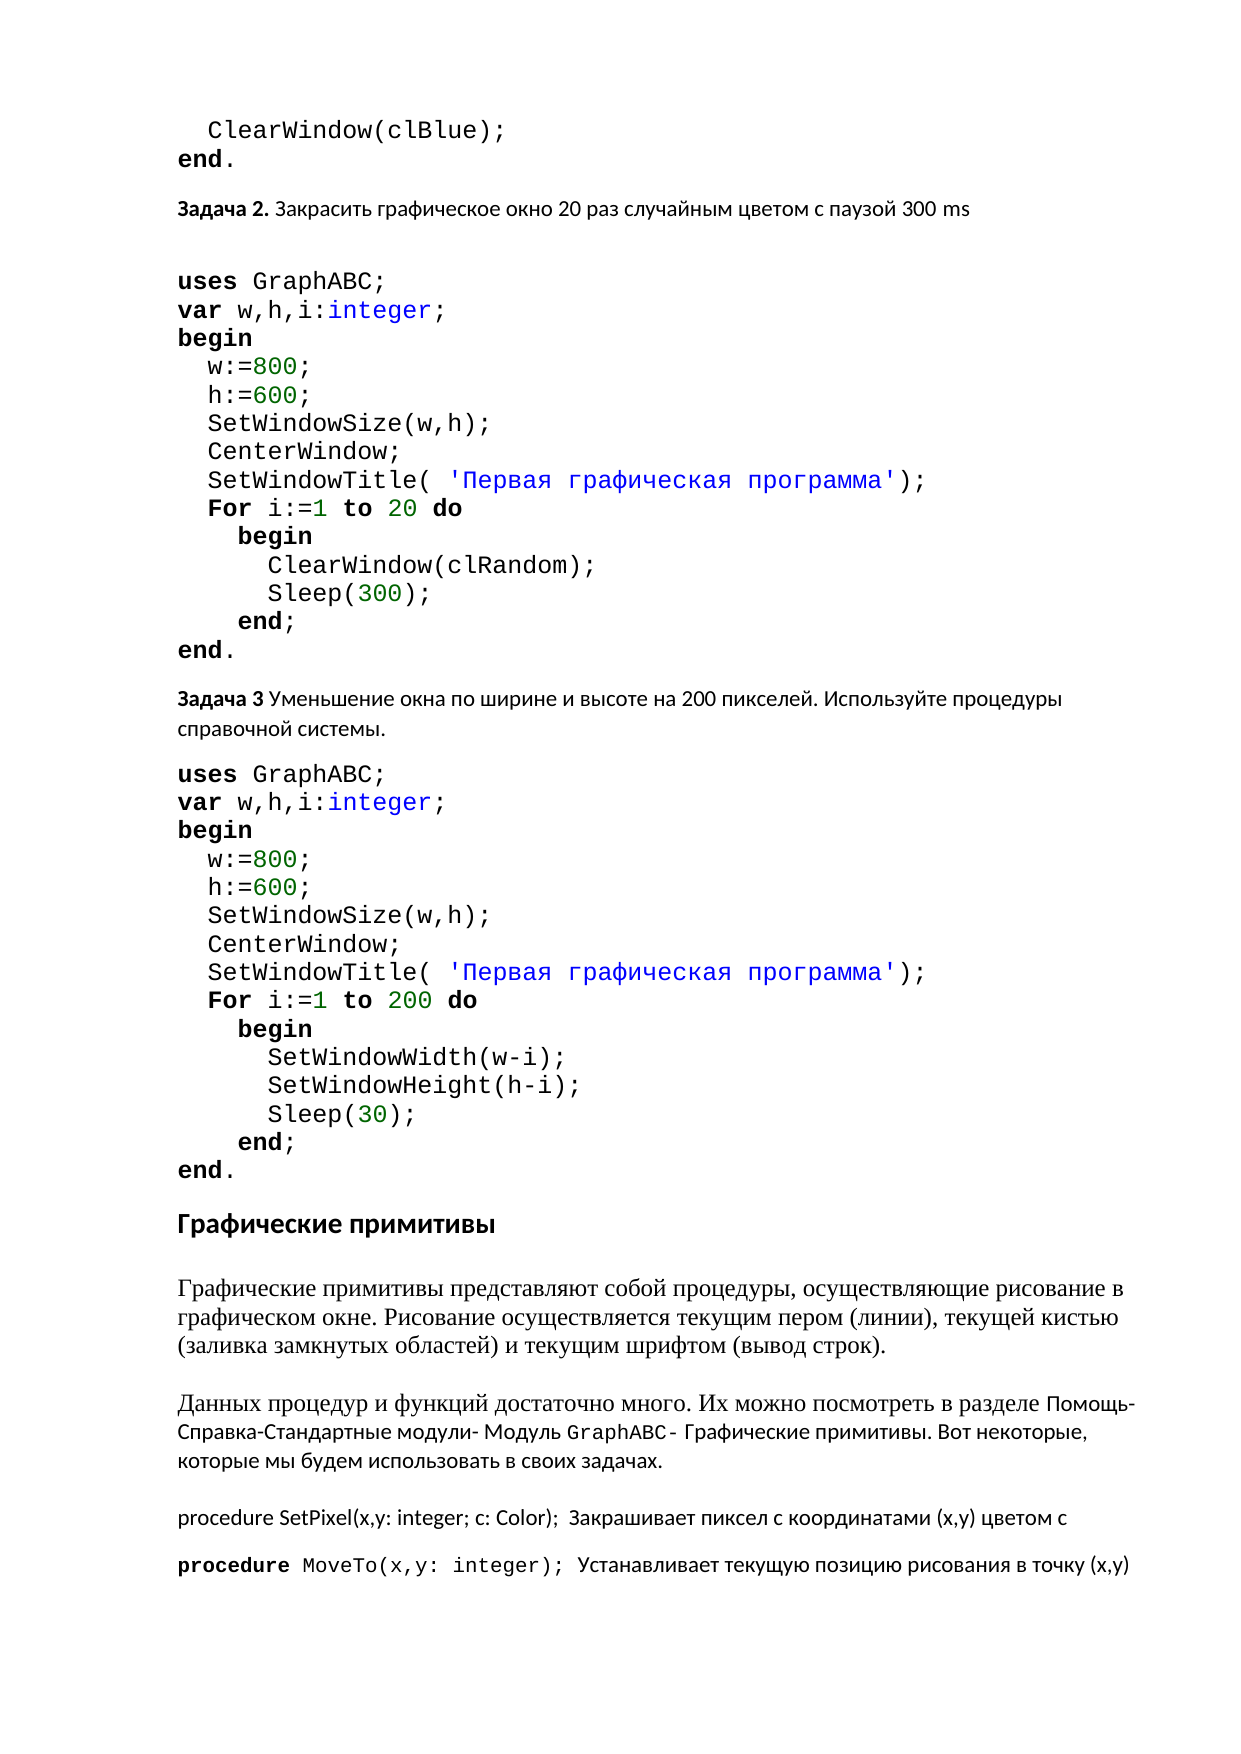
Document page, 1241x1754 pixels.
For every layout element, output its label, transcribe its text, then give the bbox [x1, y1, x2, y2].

text end. [177, 637, 1152, 666]
text end; [177, 609, 1152, 637]
text end. [177, 146, 1152, 175]
text ClearWindow(clRandom); [177, 552, 1152, 581]
text SetWindowHeight(h-i); [177, 1073, 1152, 1101]
text Задача 3 Уменьшение окна по ширине и высоте на 200 пикселей. Используйте процедуры справочной системы. [177, 684, 1152, 743]
text For i:=1 to 200 do [177, 988, 1152, 1016]
text w:=800; [177, 846, 1152, 875]
text SetWindowSize(w,h); [177, 903, 1152, 931]
text var w,h,i:integer; [177, 790, 1152, 818]
text SetWindowTitle( 'Первая графическая программа'); [177, 467, 1152, 496]
text end. [177, 1158, 1152, 1186]
text Графические примитивы представляют собой процедуры, осуществляющие рисование в графическом окне. Рисование осуществляется текущим пером (линии), текущей кистью (заливка замкнутых областей) и текущим шрифтом (вывод строк). [177, 1273, 1152, 1359]
text CenterWindow; [177, 931, 1152, 960]
text uses GraphABC; [177, 761, 1152, 790]
text SetWindowWidth(w-i); [177, 1045, 1152, 1073]
text Задача 2. Закрасить графическое окно 20 раз случайным цветом с паузой 300 ms [177, 194, 1152, 222]
text SetWindowTitle( 'Первая графическая программа'); [177, 960, 1152, 988]
text Sleep(30); [177, 1101, 1152, 1130]
text w:=800; [177, 354, 1152, 382]
text begin [177, 326, 1152, 354]
text begin [177, 524, 1152, 552]
text end; [177, 1130, 1152, 1158]
text Данных процедур и функций достаточно много. Их можно посмотреть в разделе Помощь-Справка-Стандартные модули- Модуль GraphABC- Графические примитивы. Вот некоторые, которые мы будем использовать в своих задачах. [177, 1388, 1152, 1474]
text uses GraphABC; [177, 269, 1152, 297]
text begin [177, 1016, 1152, 1045]
text procedure SetPixel(x,y: integer; c: Color); Закрашивает пиксел с координатами (x,y) цветом c [177, 1503, 1152, 1531]
text SetWindowSize(w,h); [177, 411, 1152, 439]
text h:=600; [177, 382, 1152, 411]
text CenterWindow; [177, 439, 1152, 467]
text begin [177, 818, 1152, 846]
text For i:=1 to 20 do [177, 496, 1152, 524]
text h:=600; [177, 875, 1152, 903]
text ClearWindow(clBlue); [177, 118, 1152, 146]
text Графические примитивы [177, 1205, 1152, 1241]
text procedure MoveTo(x,y: integer); Устанавливает текущую позицию рисования в точку (x,y) [177, 1550, 1152, 1578]
text Sleep(300); [177, 581, 1152, 609]
text var w,h,i:integer; [177, 297, 1152, 326]
